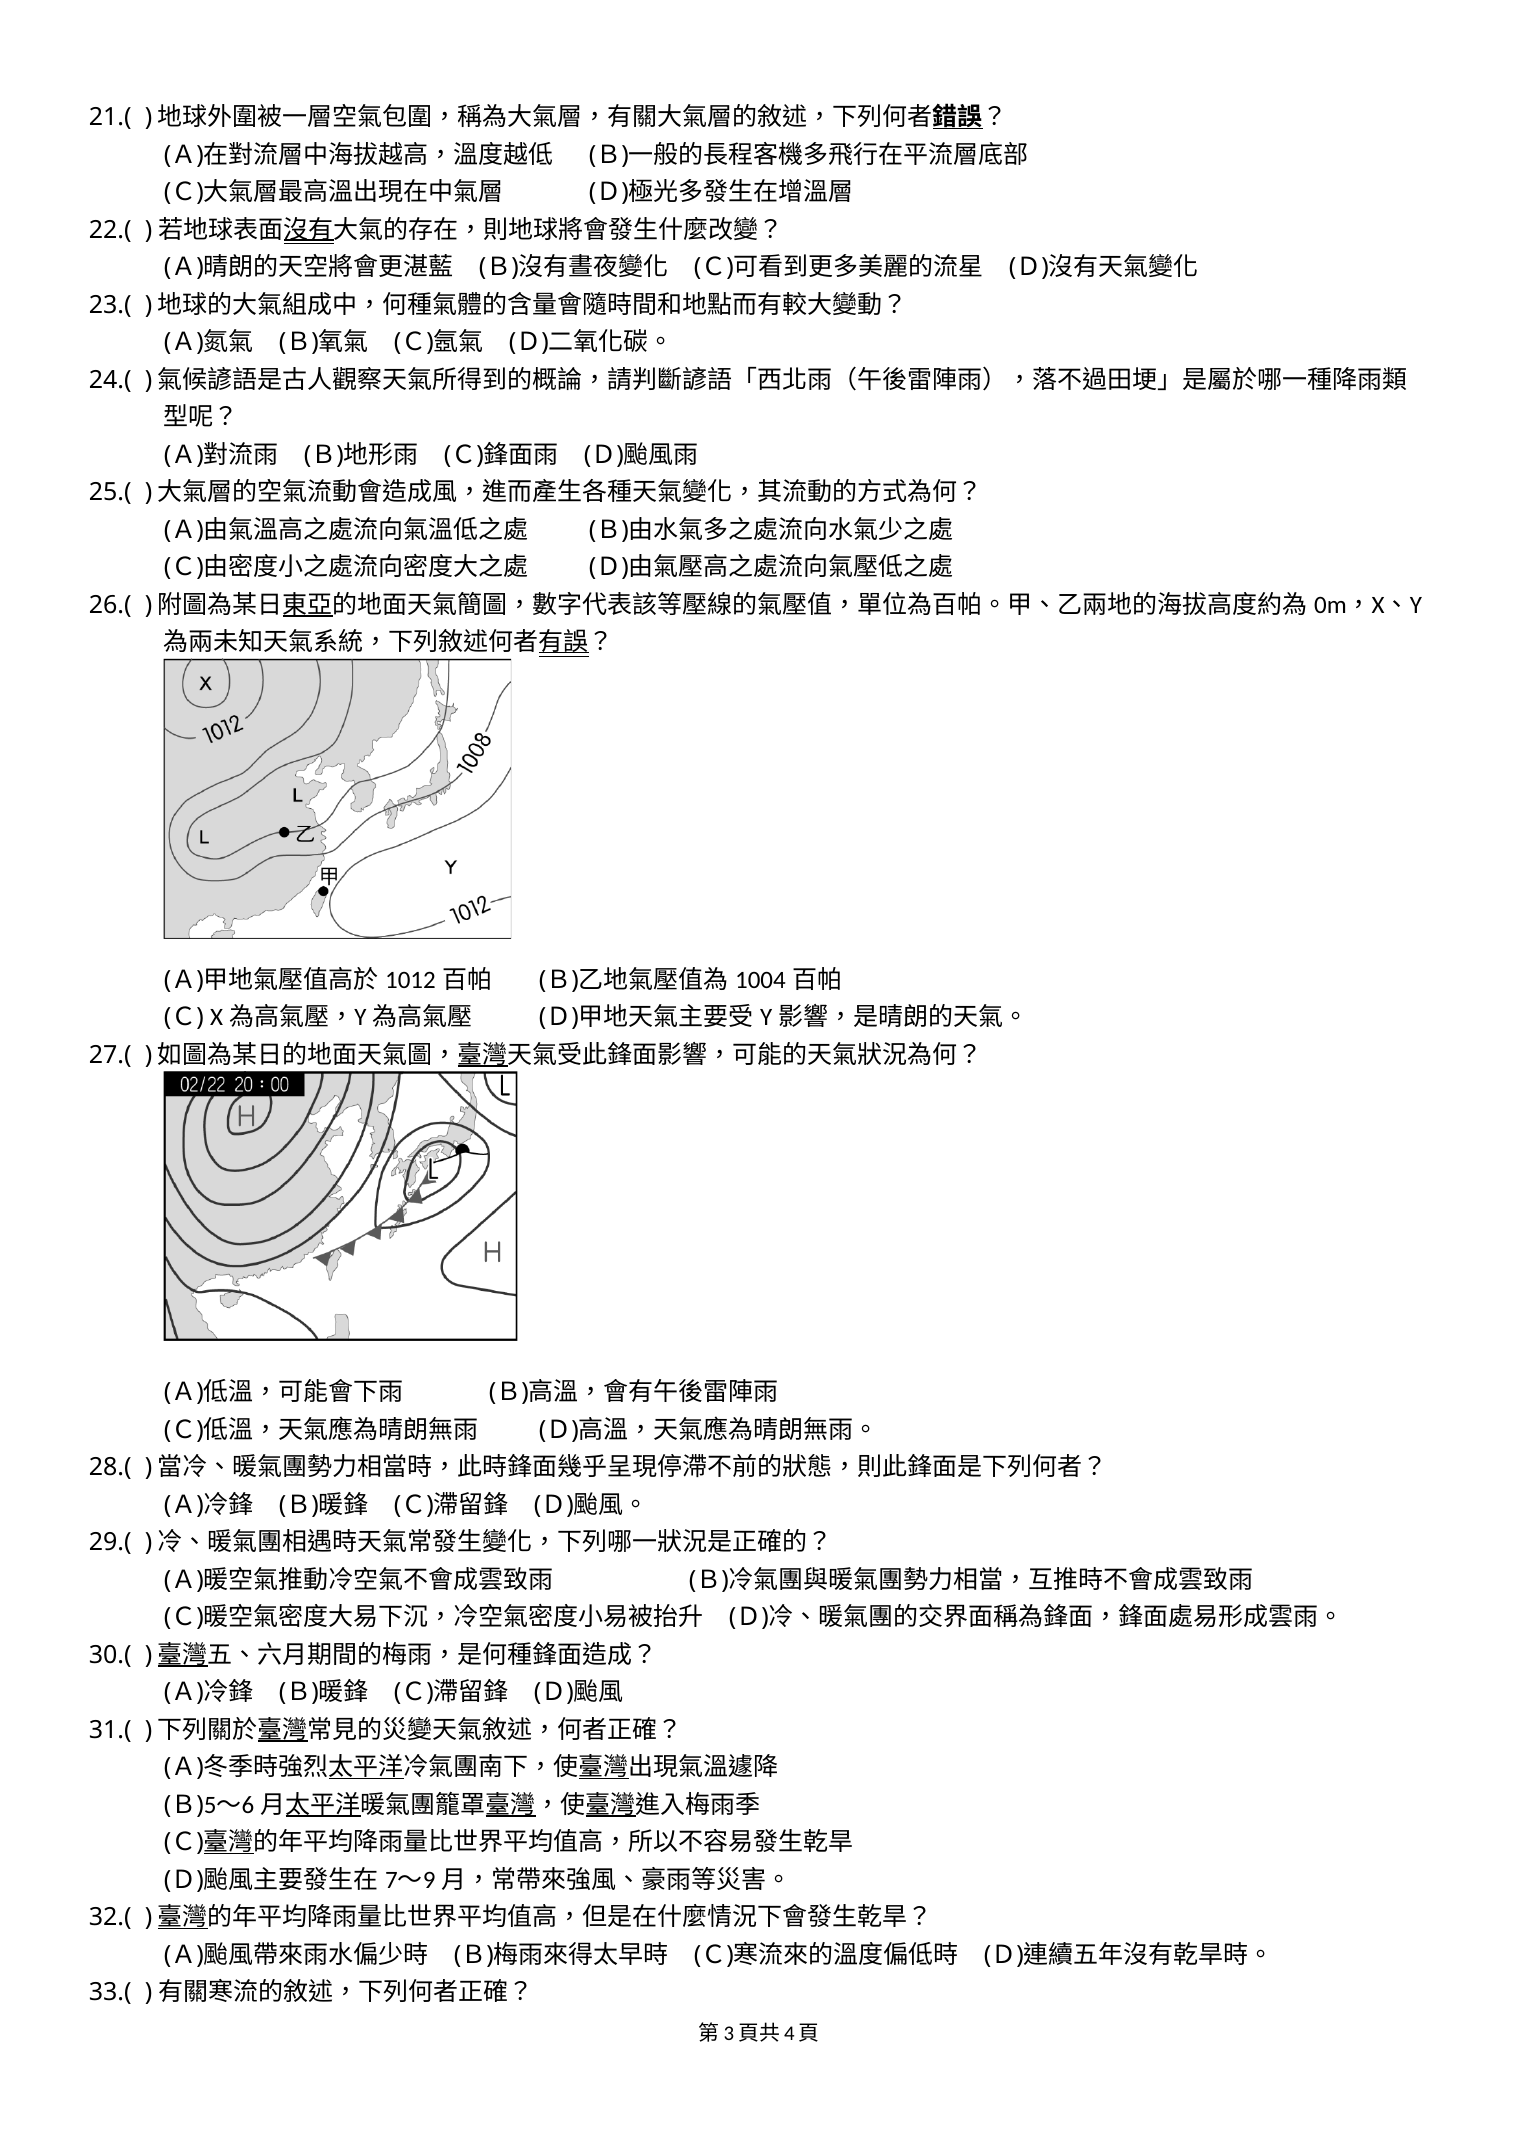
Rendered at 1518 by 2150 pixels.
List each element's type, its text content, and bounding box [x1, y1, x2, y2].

text 30.( ) 臺灣五、六月期間的梅雨，是何種鋒面造成？ (Ａ)冷鋒 (Ｂ)暖鋒 (Ｃ)滯留鋒 (Ｄ)颱風 [89, 1633, 1429, 1708]
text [89, 1971, 1429, 2008]
text 28.( ) 當冷、暖氣團勢力相當時，此時鋒面幾乎呈現停滯不前的狀態，則此鋒面是下列何者？ (Ａ)冷鋒 (Ｂ)暖鋒 (Ｃ)滯留鋒 (Ｄ)颱風。 [89, 1446, 1429, 1521]
text 21.( ) 地球外圍被一層空氣包圍，稱為大氣層，有關大氣層的敘述，下列何者錯誤？ (Ａ)在對流層中海拔越高，溫度越低 (Ｂ)一般的長程客機多飛行在平流層底部 (Ｃ)大氣層最高溫出現在中氣層 (Ｄ)極光多發生在增溫層 [89, 96, 1429, 208]
picture [163, 658, 512, 939]
text 31.( ) 下列關於臺灣常見的災變天氣敘述，何者正確？ (Ａ)冬季時強烈太平洋冷氣團南下，使臺灣出現氣溫遽降 (Ｂ)5～6 月太平洋暖氣團籠罩臺灣，使臺灣進入梅雨季 (Ｃ)臺灣的年平均降雨量比世界平均值高，所以不容易發生乾旱 (Ｄ)颱風主要發生在 7～9 月，常帶來強風、豪雨等災害。 [89, 1708, 1429, 1896]
text 23.( ) 地球的大氣組成中，何種氣體的含量會隨時間和地點而有較大變動？ (Ａ)氮氣 (Ｂ)氧氣 (Ｃ)氬氣 (Ｄ)二氧化碳。 [89, 283, 1429, 358]
text 27.( ) 如圖為某日的地面天氣圖，臺灣天氣受此鋒面影響，可能的天氣狀況為何？ (Ａ)低溫，可能會下雨 (Ｂ)高溫，會有午後雷陣雨 (Ｃ)低溫，天氣應為晴朗無雨 (Ｄ)高溫，天氣應為晴朗無雨。 [89, 1033, 1429, 1446]
text 22.( ) 若地球表面沒有大氣的存在，則地球將會發生什麼改變？ (Ａ)晴朗的天空將會更湛藍 (Ｂ)沒有晝夜變化 (Ｃ)可看到更多美麗的流星 (Ｄ)沒有天氣變化 [89, 208, 1429, 283]
text 24.( ) 氣候諺語是古人觀察天氣所得到的概論，請判斷諺語「西北雨（午後雷陣雨），落不過田埂」是屬於哪一種降雨類型呢？ (Ａ)對流雨 (Ｂ)地形雨 (Ｃ)鋒面雨 (Ｄ)颱風雨 [89, 358, 1429, 471]
text 25.( ) 大氣層的空氣流動會造成風，進而產生各種天氣變化，其流動的方式為何？ (Ａ)由氣溫高之處流向氣溫低之處 (Ｂ)由水氣多之處流向水氣少之處 (Ｃ)由密度小之處流向密度大之處 (Ｄ)由氣壓高之處流向氣壓低之處 [89, 471, 1429, 583]
text 26.( ) 附圖為某日東亞的地面天氣簡圖，數字代表該等壓線的氣壓值，單位為百帕。甲、乙兩地的海拔高度約為 0m，X、Y 為兩未知天氣系統，下列敘述何者有誤？ (Ａ)甲地氣壓值高於 1012 百帕 (Ｂ)乙地氣壓值為 1004 百帕 (Ｃ) X 為高氣壓，Y 為高氣壓 (Ｄ)甲地天氣主要受 Y 影響，是晴朗的天氣。 [89, 583, 1429, 1033]
text 32.( ) 臺灣的年平均降雨量比世界平均值高，但是在什麼情況下會發生乾旱？ (Ａ)颱風帶來雨水偏少時 (Ｂ)梅雨來得太早時 (Ｃ)寒流來的溫度偏低時 (Ｄ)連續五年沒有乾旱時。 [89, 1896, 1429, 1971]
text 29.( ) 冷、暖氣團相遇時天氣常發生變化，下列哪一狀況是正確的？ (Ａ)暖空氣推動冷空氣不會成雲致雨 (Ｂ)冷氣團與暖氣團勢力相當，互推時不會成雲致雨 (Ｃ)暖空氣密度大易下沉，冷空氣密度小易被抬升 (Ｄ)冷、暖氣團的交界面稱為鋒面，鋒面處易形成雲雨。 [89, 1521, 1429, 1633]
picture [163, 1071, 518, 1341]
